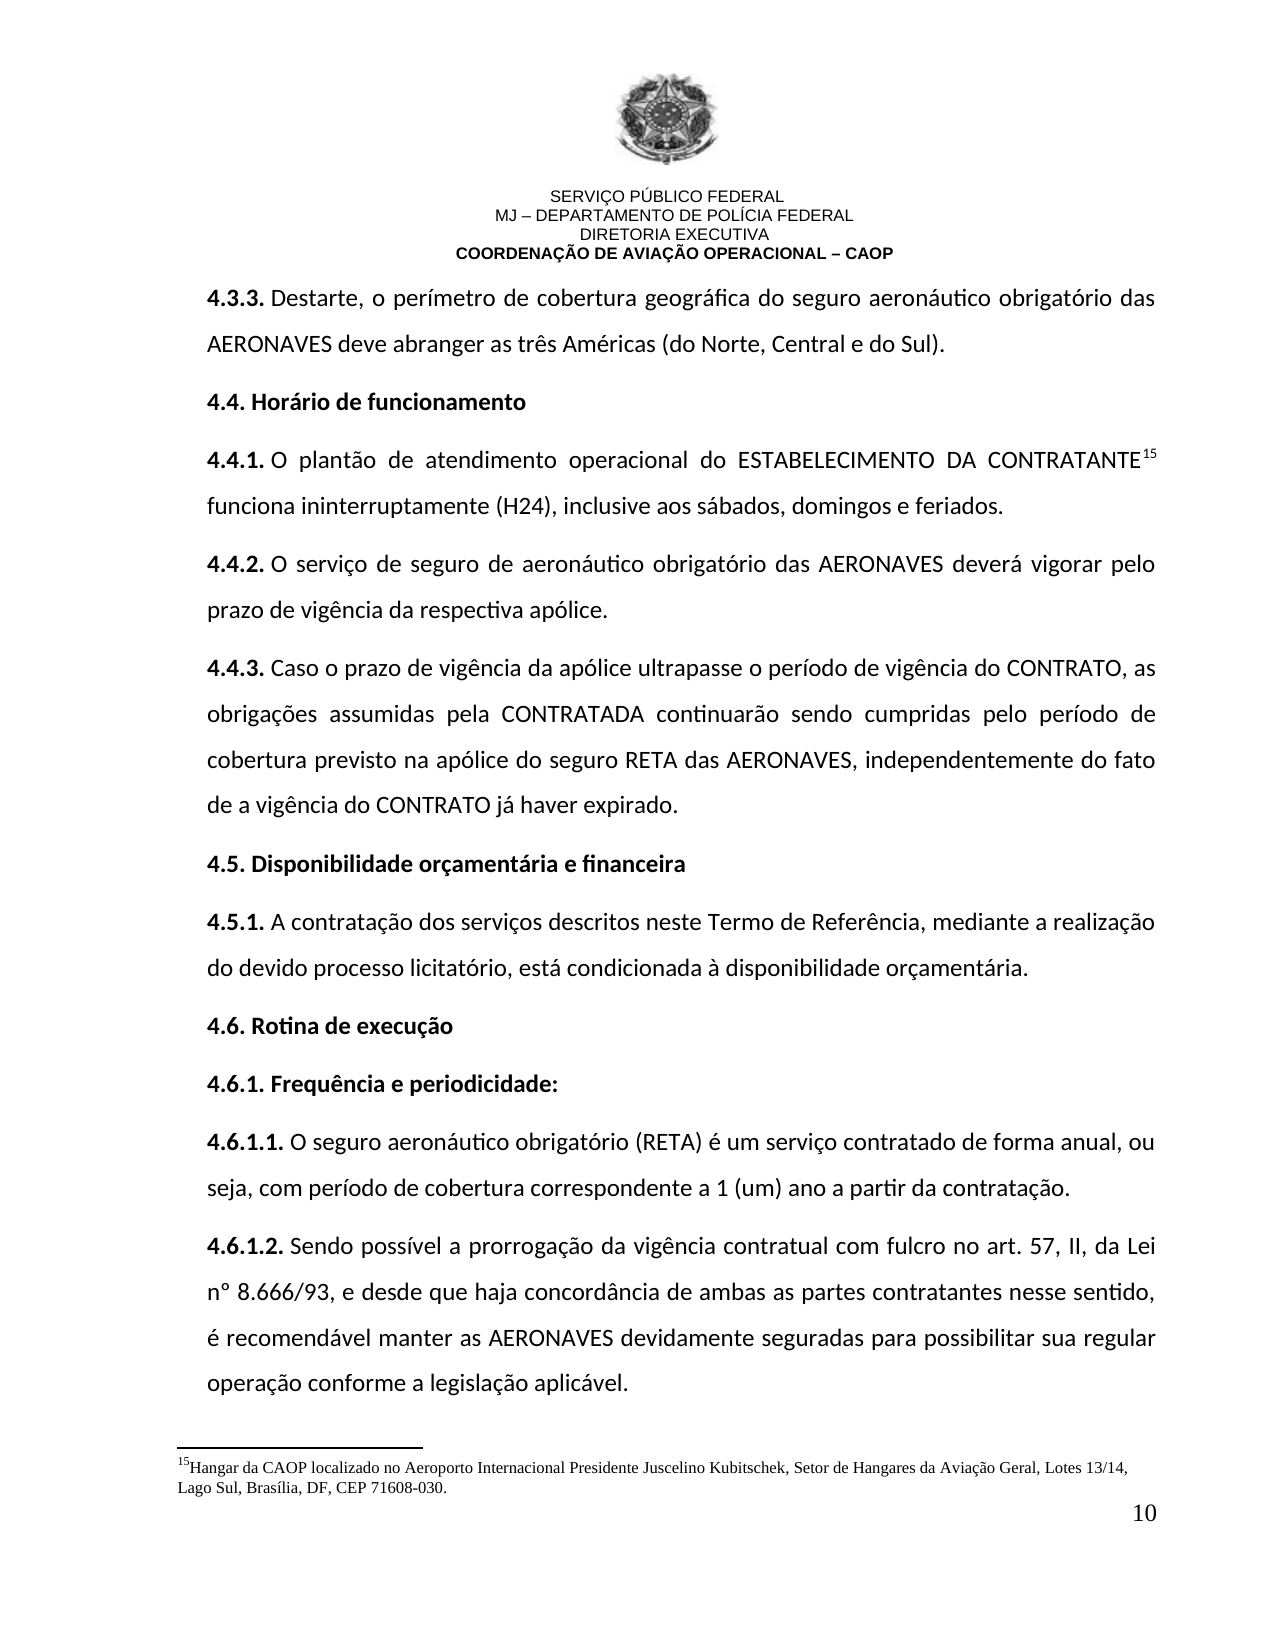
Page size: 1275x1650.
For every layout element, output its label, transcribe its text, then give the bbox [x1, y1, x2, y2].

list Caso o prazo de vigência da apólice ultrapasse o período de vigência do CONTRATO, as obrigações assumidas pela CONTRATADA continuarão sendo cumpridas pelo período de cobertura previsto na apólice do seguro RETA das AERONAVES, independentemente do fato de a vigência do CONTRATO já haver expirado. [207, 652, 1157, 820]
list Rotina de execução [207, 1010, 1157, 1040]
list O serviço de seguro de aeronáutico obrigatório das AERONAVES deverá vigorar pelo prazo de vigência da respectiva apólice. [207, 548, 1157, 624]
list Destarte, o perímetro de cobertura geográfica do seguro aeronáutico obrigatório das AERONAVES deve abranger as três Américas (do Norte, Central e do Sul). [207, 282, 1157, 358]
list A contratação dos serviços descritos neste Termo de Referência, mediante a realização do devido processo licitatório, está condicionada à disponibilidade orçamentária. [207, 906, 1157, 982]
picture [614, 73, 720, 165]
list Horário de funcionamento [207, 386, 1157, 417]
list Disponibilidade orçamentária e financeira [207, 848, 1157, 878]
list Sendo possível a prorrogação da vigência contratual com fulcro no art. 57, II, da Lei nº 8.666/93, e desde que haja concordância de ambas as partes contratantes nesse sentido, é recomendável manter as AERONAVES devidamente seguradas para possibilitar sua regular operação conforme a legislação aplicável. [207, 1230, 1157, 1398]
list Frequência e periodicidade: [207, 1068, 1157, 1099]
list O seguro aeronáutico obrigatório (RETA) é um serviço contratado de forma anual, ou seja, com período de cobertura correspondente a 1 (um) ano a partir da contratação. [207, 1126, 1157, 1203]
list O plantão de atendimento operacional do ESTABELECIMENTO DA CONTRATANTE funciona ininterruptamente (H24), inclusive aos sábados, domingos e feriados. [207, 444, 1157, 521]
